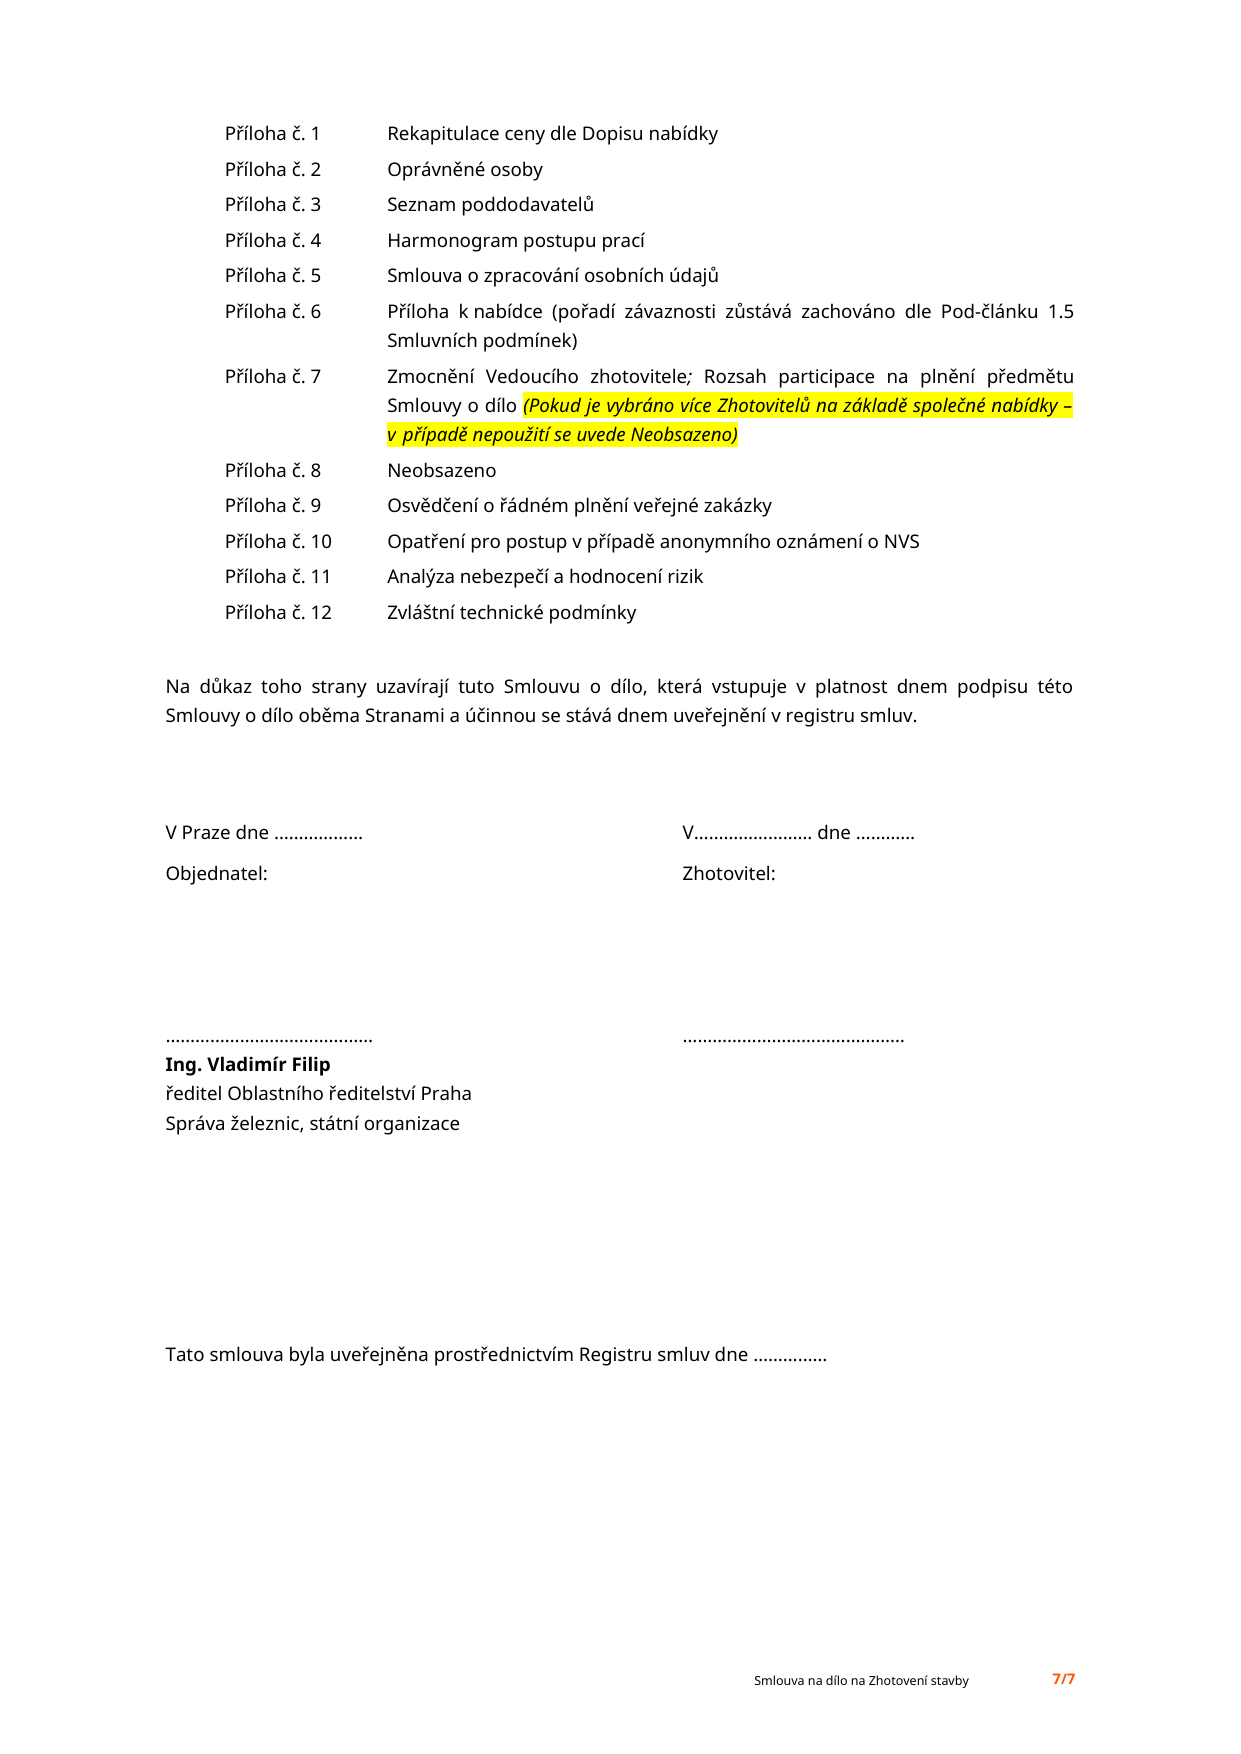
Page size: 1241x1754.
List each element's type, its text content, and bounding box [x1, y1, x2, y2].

list Příloha č. 7 Zmocnění Vedoucího zhotovitele; Rozsah participace na plnění předmětu Smlouvy o dílo (Pokud je vybráno více Zhotovitelů na základě společné nabídky – v případě nepoužití se uvede Neobsazeno) [224, 363, 1075, 447]
text V Praze dne ……………… V…………………… dne ………… [165, 819, 1075, 845]
list Příloha č. 2 Oprávněné osoby [224, 156, 1075, 182]
text Ing. Vladimír Filip [165, 1051, 1075, 1077]
list Příloha č. 6 Příloha k nabídce (pořadí závaznosti zůstává zachováno dle Pod-článku 1.5 Smluvních podmínek) [224, 298, 1075, 353]
text ředitel Oblastního ředitelství Praha [165, 1081, 1075, 1106]
list Příloha č. 12 Zvláštní technické podmínky [224, 599, 1075, 625]
list Příloha č. 10 Opatření pro postup v případě anonymního oznámení o NVS [224, 528, 1075, 554]
text Správa železnic, státní organizace [165, 1110, 1075, 1135]
list Příloha č. 3 Seznam poddodavatelů [224, 192, 1075, 217]
list Příloha č. 4 Harmonogram postupu prací [224, 227, 1075, 253]
list Příloha č. 8 Neobsazeno [224, 457, 1075, 483]
text …………………………………… ……………………………………… [165, 1022, 1075, 1047]
list Na důkaz toho strany uzavírají tuto Smlouvu o dílo, která vstupuje v platnost dnem podpisu této Smlouvy o dílo oběma Stranami a účinnou se stává dnem uveřejnění v registru smluv. [165, 673, 1075, 728]
list Příloha č. 5 Smlouva o zpracování osobních údajů [224, 263, 1075, 288]
list Příloha č. 9 Osvědčení o řádném plnění veřejné zakázky [224, 493, 1075, 518]
list Příloha č. 11 Analýza nebezpečí a hodnocení rizik [224, 564, 1075, 589]
list Příloha č. 1 Rekapitulace ceny dle Dopisu nabídky [224, 121, 1075, 146]
text Tato smlouva byla uveřejněna prostřednictvím Registru smluv dne …………… [165, 1342, 1075, 1367]
text Objednatel: Zhotovitel: [165, 860, 1075, 885]
